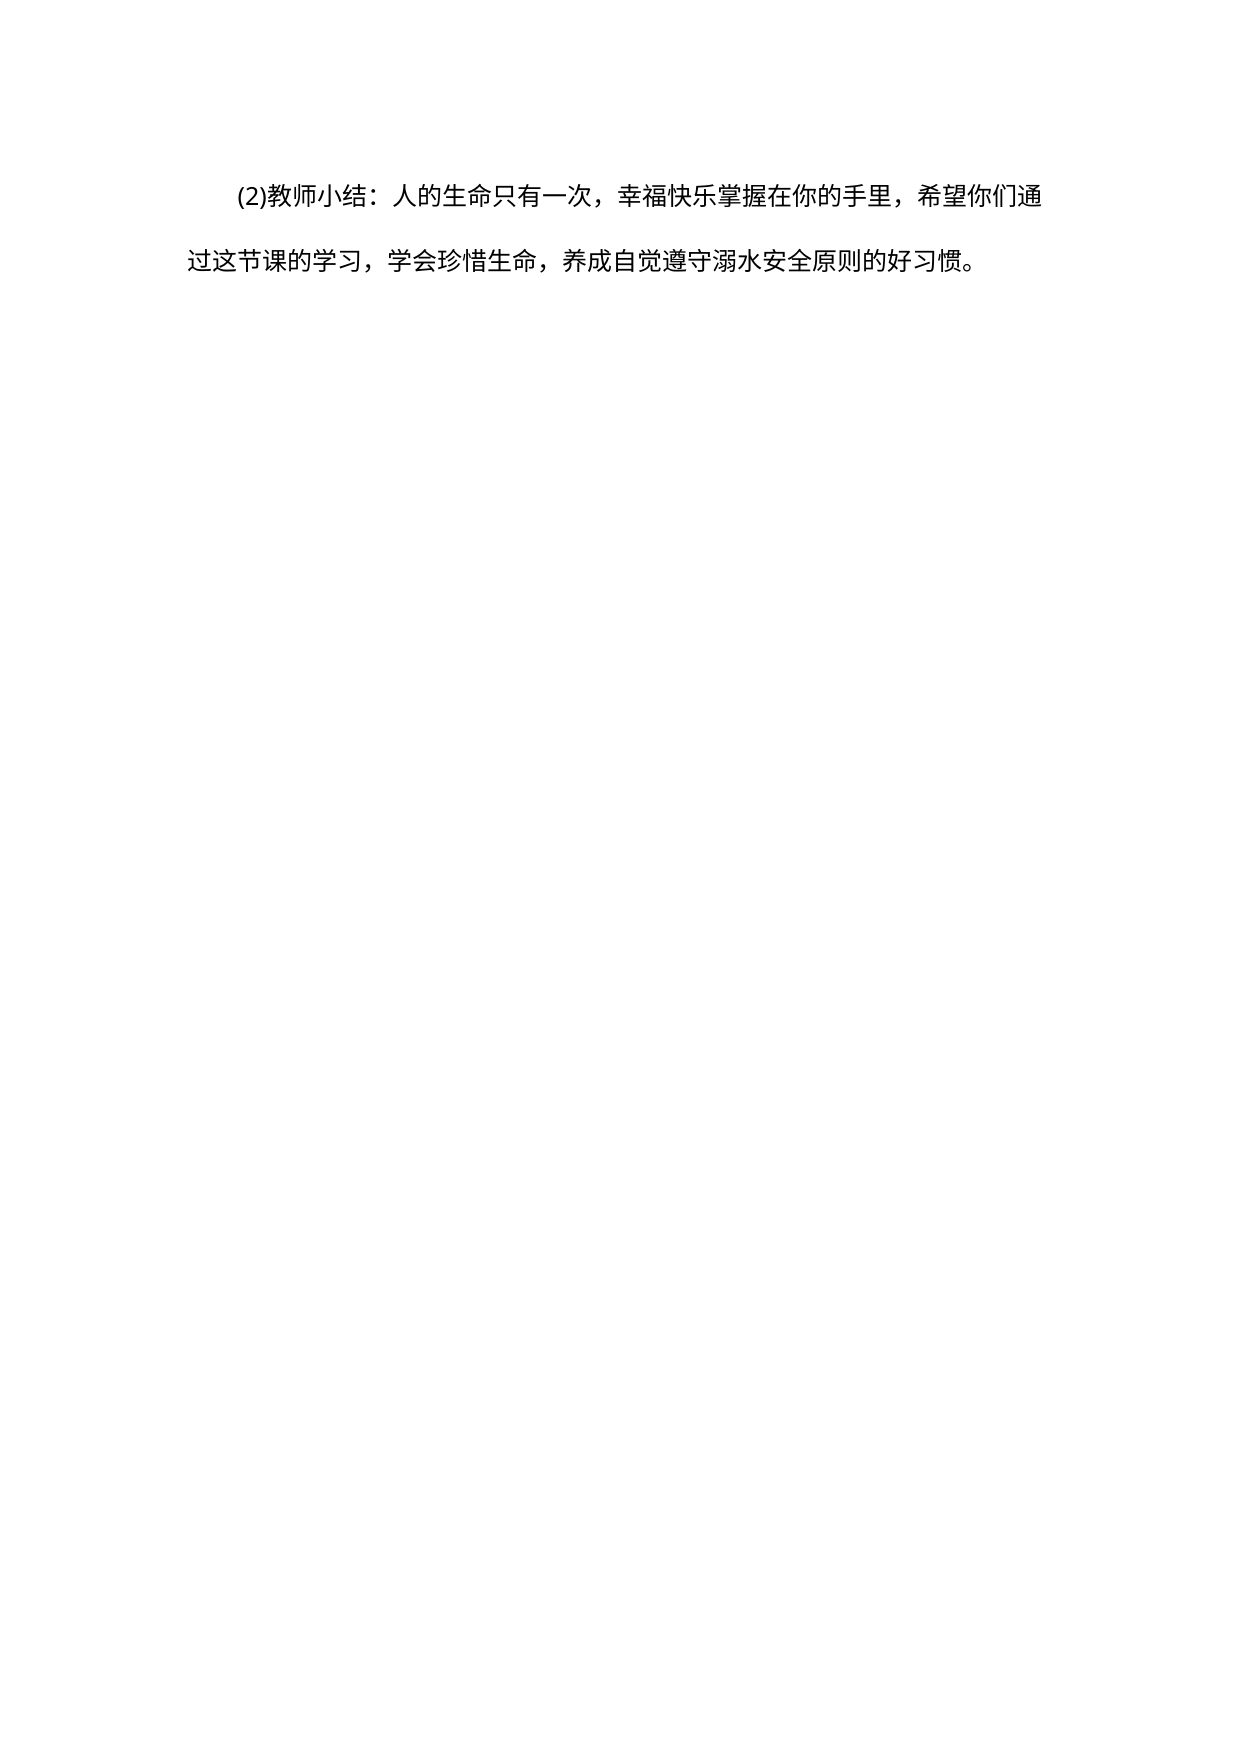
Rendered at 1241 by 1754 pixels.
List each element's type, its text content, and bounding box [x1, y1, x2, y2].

text (2)教师小结：人的生命只有一次，幸福快乐掌握在你的手里，希望你们通过这节课的学习，学会珍惜生命，养成自觉遵守溺水安全原则的好习惯。 [187, 162, 1053, 292]
